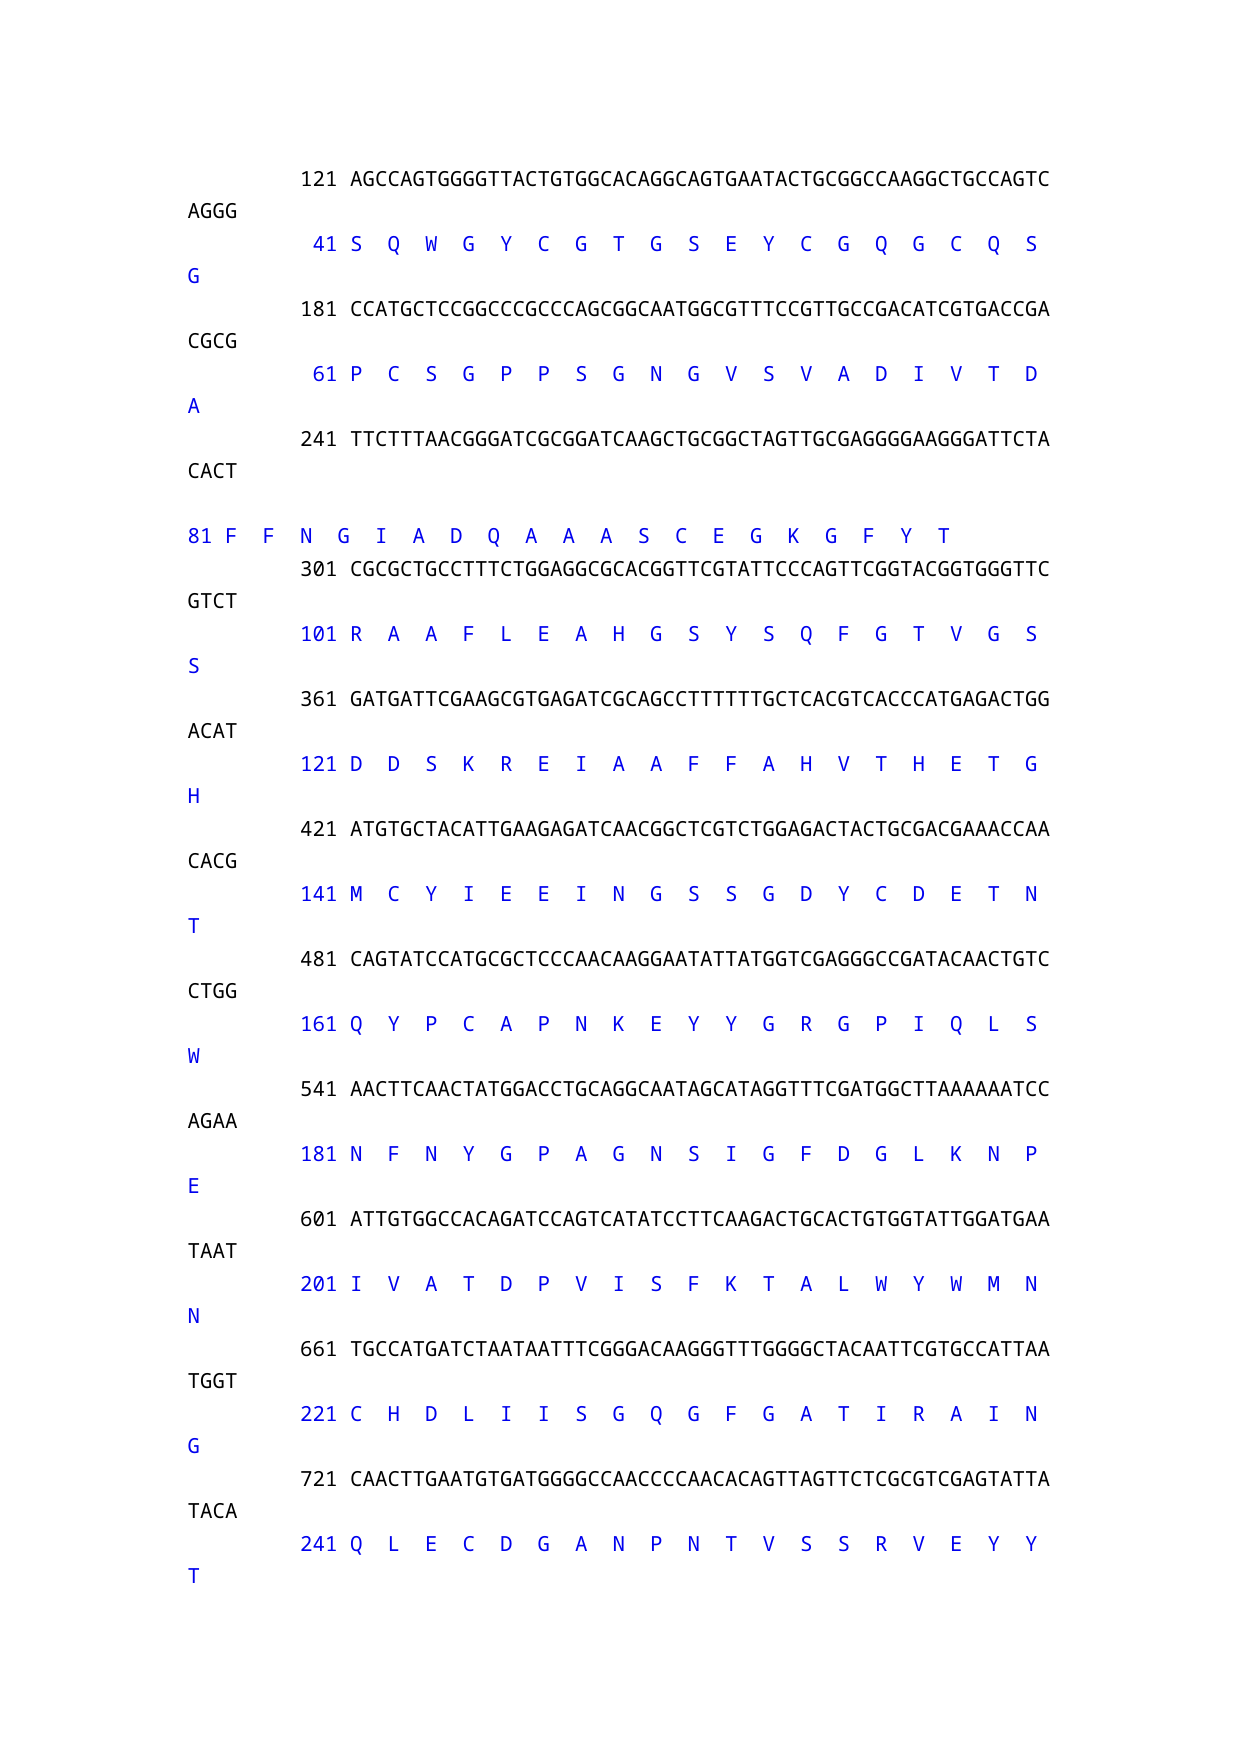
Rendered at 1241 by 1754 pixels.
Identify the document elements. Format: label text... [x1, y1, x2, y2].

text 161 Q Y P C A P N K E Y Y G R G P I Q L S W [187, 1007, 1053, 1072]
text 361 GATGATTCGAAGCGTGAGATCGCAGCCTTTTTTGCTCACGTCACCCATGAGACTGGACAT [187, 682, 1053, 747]
text 301 CGCGCTGCCTTTCTGGAGGCGCACGGTTCGTATTCCCAGTTCGGTACGGTGGGTTCGTCT [187, 552, 1053, 617]
text 721 CAACTTGAATGTGATGGGGCCAACCCCAACACAGTTAGTTCTCGCGTCGAGTATTATACA [187, 1462, 1053, 1527]
text 101 R A A F L E A H G S Y S Q F G T V G S S [187, 617, 1053, 682]
text 81 F F N G I A D Q A A A S C E G K G F Y T [187, 487, 1053, 552]
text 121 D D S K R E I A A F F A H V T H E T G H [187, 747, 1053, 812]
text 541 AACTTCAACTATGGACCTGCAGGCAATAGCATAGGTTTCGATGGCTTAAAAAATCCAGAA [187, 1072, 1053, 1137]
text 221 C H D L I I S G Q G F G A T I R A I N G [187, 1397, 1053, 1462]
text 601 ATTGTGGCCACAGATCCAGTCATATCCTTCAAGACTGCACTGTGGTATTGGATGAATAAT [187, 1202, 1053, 1267]
text 421 ATGTGCTACATTGAAGAGATCAACGGCTCGTCTGGAGACTACTGCGACGAAACCAACACG [187, 812, 1053, 877]
text 241 TTCTTTAACGGGATCGCGGATCAAGCTGCGGCTAGTTGCGAGGGGAAGGGATTCTACACT [187, 422, 1053, 487]
text 61 P C S G P P S G N G V S V A D I V T D A [187, 357, 1053, 422]
text 141 M C Y I E E I N G S S G D Y C D E T N T [187, 877, 1053, 942]
text 481 CAGTATCCATGCGCTCCCAACAAGGAATATTATGGTCGAGGGCCGATACAACTGTCCTGG [187, 942, 1053, 1007]
text 201 I V A T D P V I S F K T A L W Y W M N N [187, 1267, 1053, 1332]
text 181 CCATGCTCCGGCCCGCCCAGCGGCAATGGCGTTTCCGTTGCCGACATCGTGACCGACGCG [187, 292, 1053, 357]
text 241 Q L E C D G A N P N T V S S R V E Y Y T [187, 1527, 1053, 1592]
text 121 AGCCAGTGGGGTTACTGTGGCACAGGCAGTGAATACTGCGGCCAAGGCTGCCAGTCAGGG [187, 162, 1053, 227]
text 661 TGCCATGATCTAATAATTTCGGGACAAGGGTTTGGGGCTACAATTCGTGCCATTAATGGT [187, 1332, 1053, 1397]
text 41 S Q W G Y C G T G S E Y C G Q G C Q S G [187, 227, 1053, 292]
text 181 N F N Y G P A G N S I G F D G L K N P E [187, 1137, 1053, 1202]
